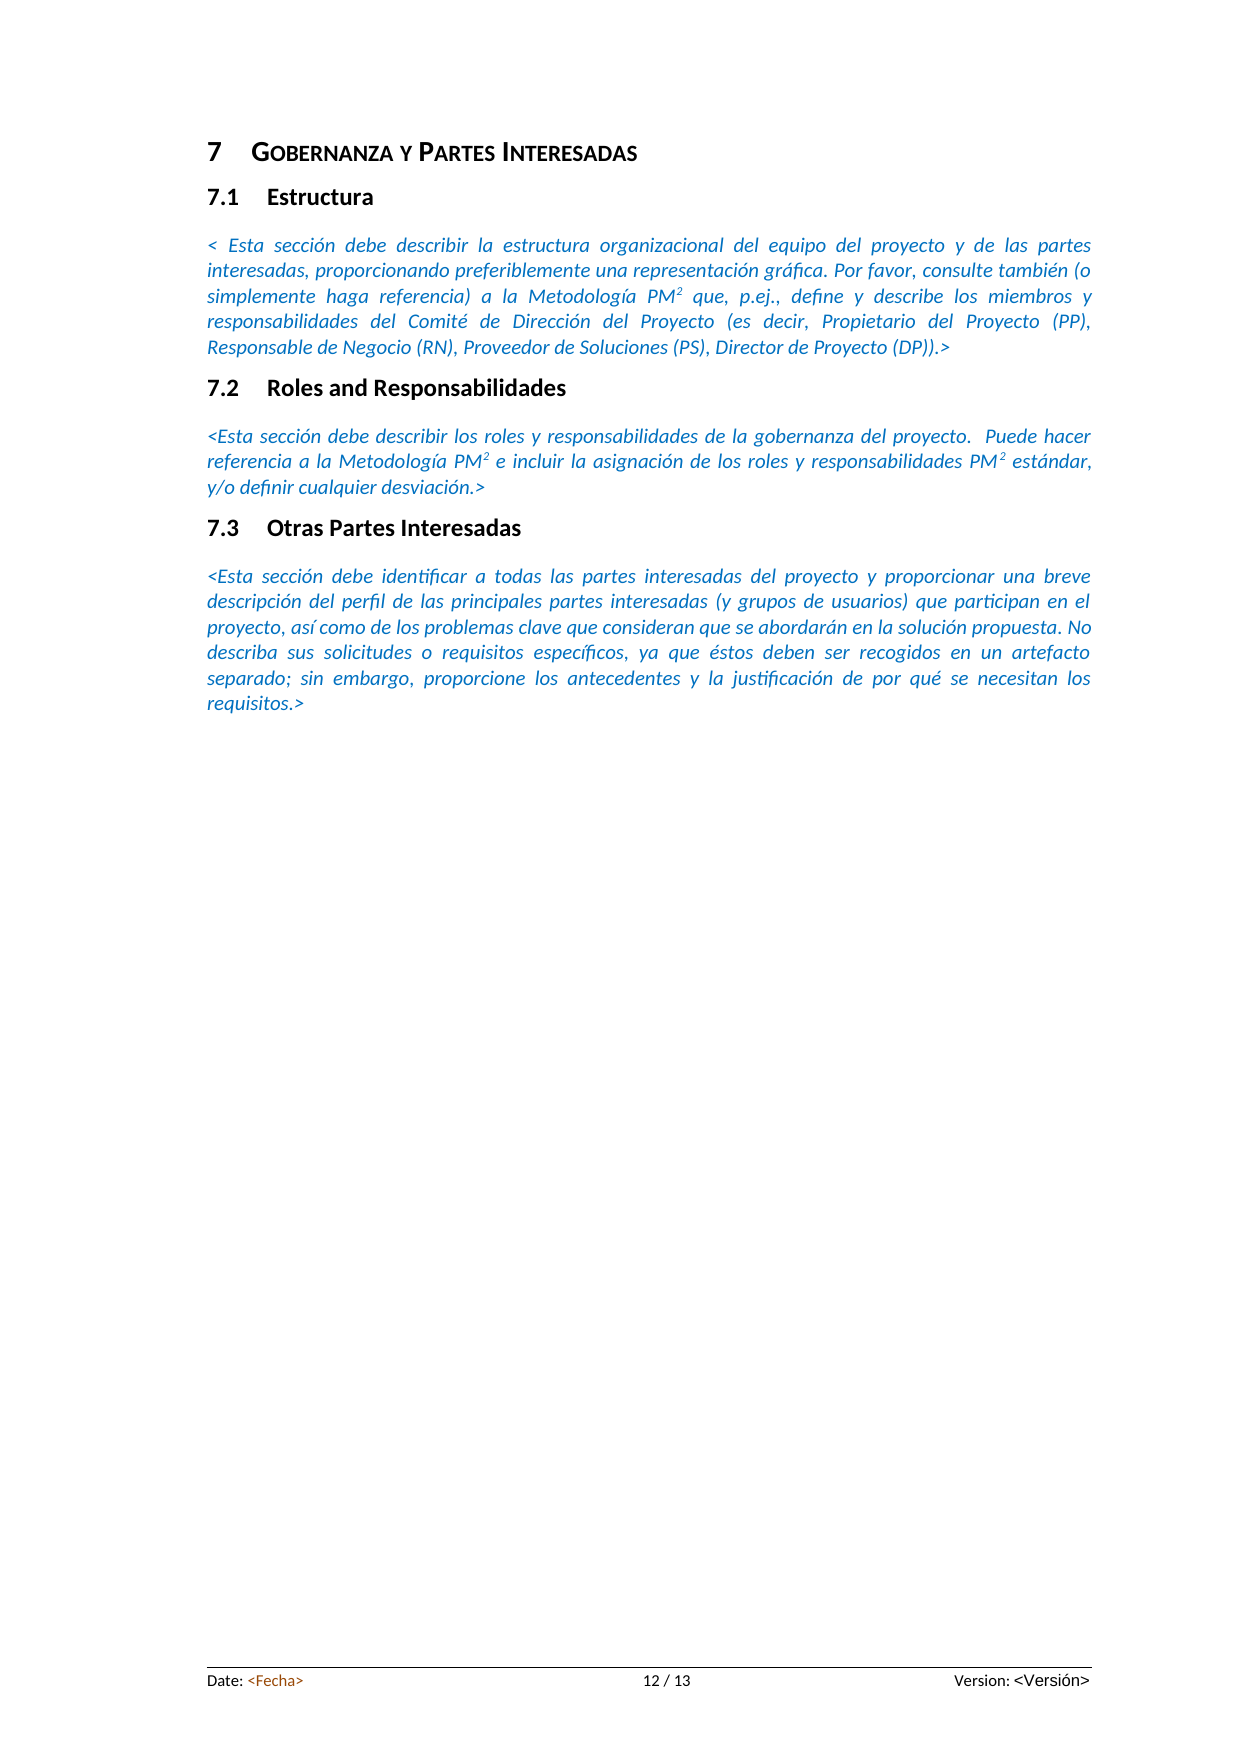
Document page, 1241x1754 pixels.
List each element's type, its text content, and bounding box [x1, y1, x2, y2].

subtitle Gobernanza y Partes Interesadas [207, 133, 1092, 168]
subtitle Otras Partes Interesadas [207, 512, 1092, 542]
subtitle Estructura [207, 181, 1092, 211]
subtitle Roles and Responsabilidades [207, 372, 1092, 402]
text < Esta sección debe describir la estructura organizacional del equipo del proyecto y de las partes interesadas, proporcionando preferiblemente una representación gráfica. Por favor, consulte también (o simplemente haga referencia) a la Metodología PM2 que, p.ej., define y describe los miembros y responsabilidades del Comité de Dirección del Proyecto (es decir, Propietario del Proyecto (PP), Responsable de Negocio (RN), Proveedor de Soluciones (PS), Director de Proyecto (DP)).> [207, 232, 1092, 359]
text <Esta sección debe identificar a todas las partes interesadas del proyecto y proporcionar una breve descripción del perfil de las principales partes interesadas (y grupos de usuarios) que participan en el proyecto, así como de los problemas clave que consideran que se abordarán en la solución propuesta. No describa sus solicitudes o requisitos específicos, ya que éstos deben ser recogidos en un artefacto separado; sin embargo, proporcione los antecedentes y la justificación de por qué se necesitan los requisitos.> [207, 563, 1092, 716]
text <Esta sección debe describir los roles y responsabilidades de la gobernanza del proyecto. Puede hacer referencia a la Metodología PM2 e incluir la asignación de los roles y responsabilidades PM2 estándar, y/o definir cualquier desviación.> [207, 423, 1092, 499]
